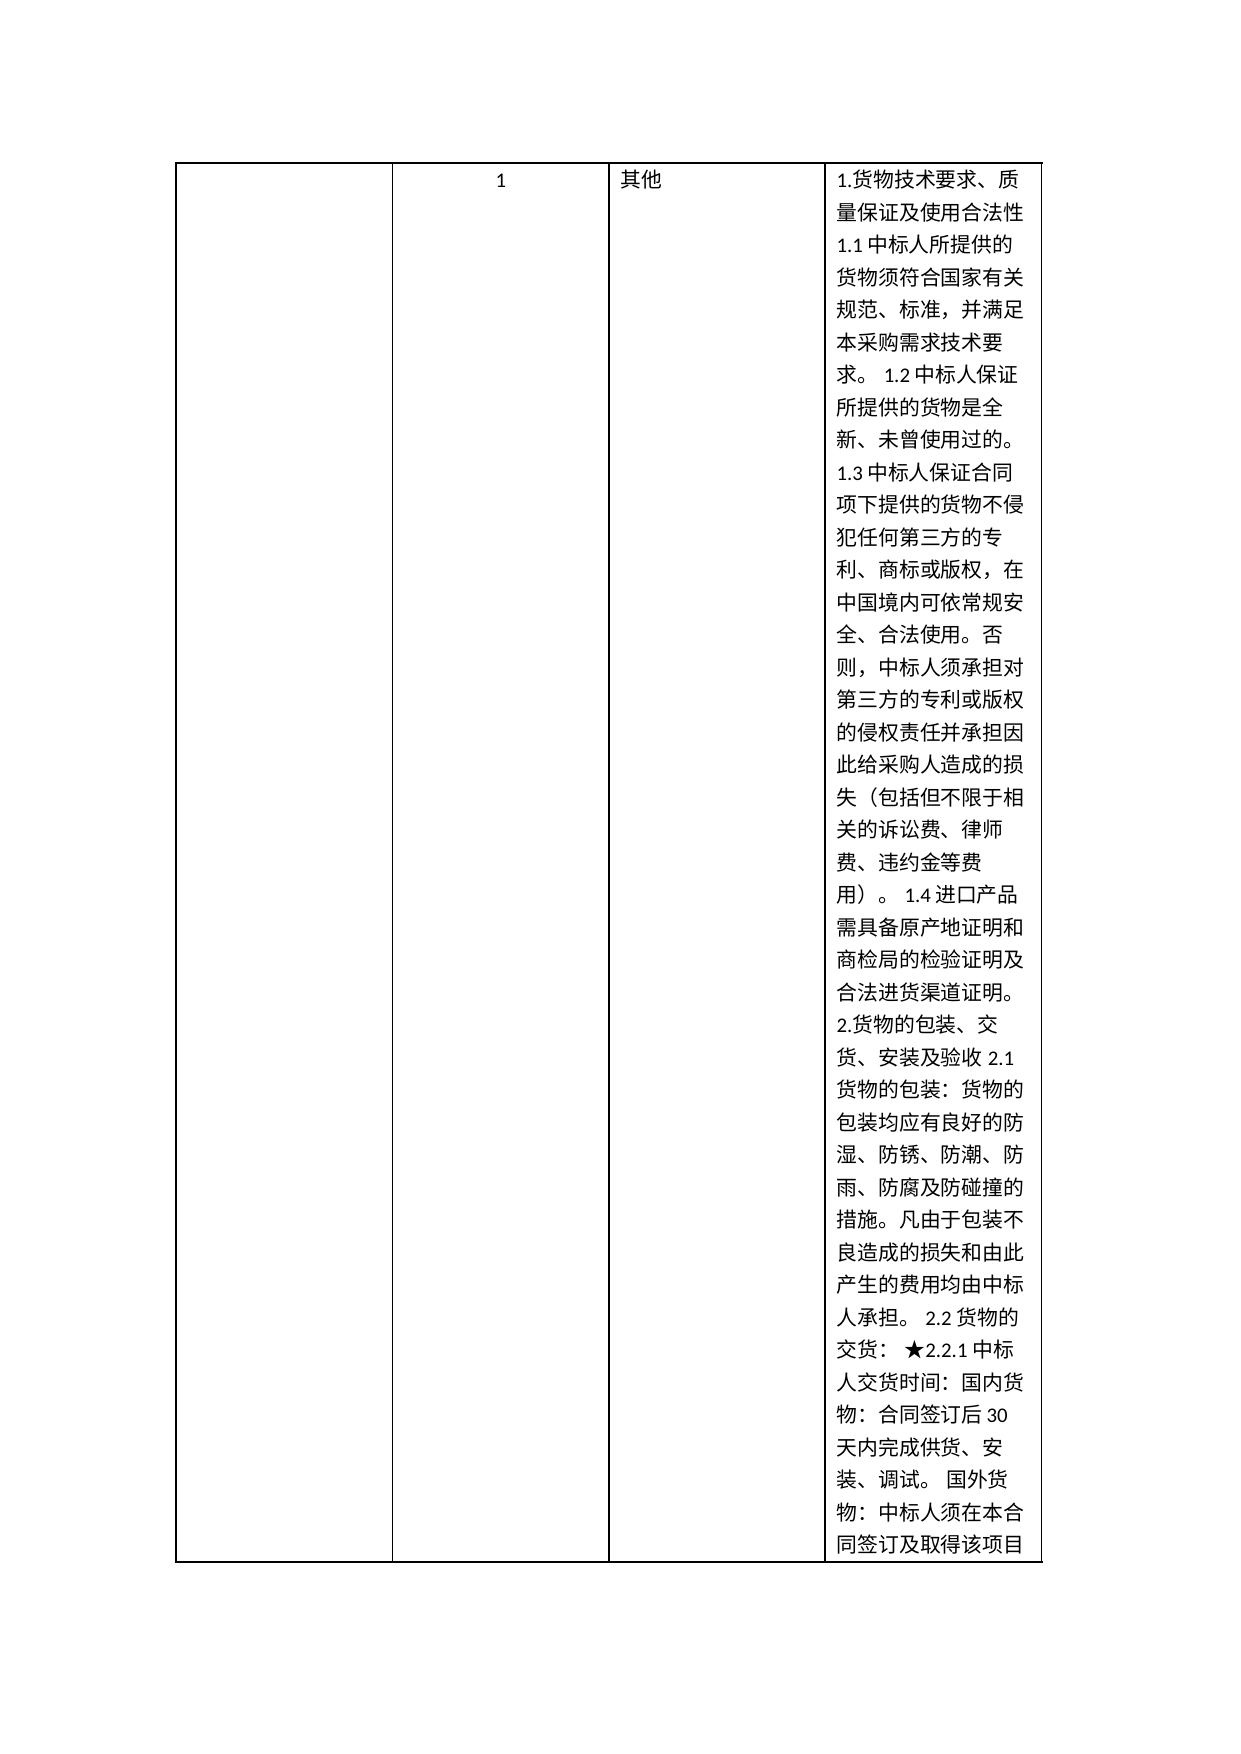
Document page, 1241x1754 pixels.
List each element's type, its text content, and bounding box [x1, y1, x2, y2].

table_cell [177, 164, 392, 1561]
table_cell 其他 [610, 164, 824, 1561]
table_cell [826, 164, 1041, 1561]
table_cell 1 [393, 164, 608, 1561]
